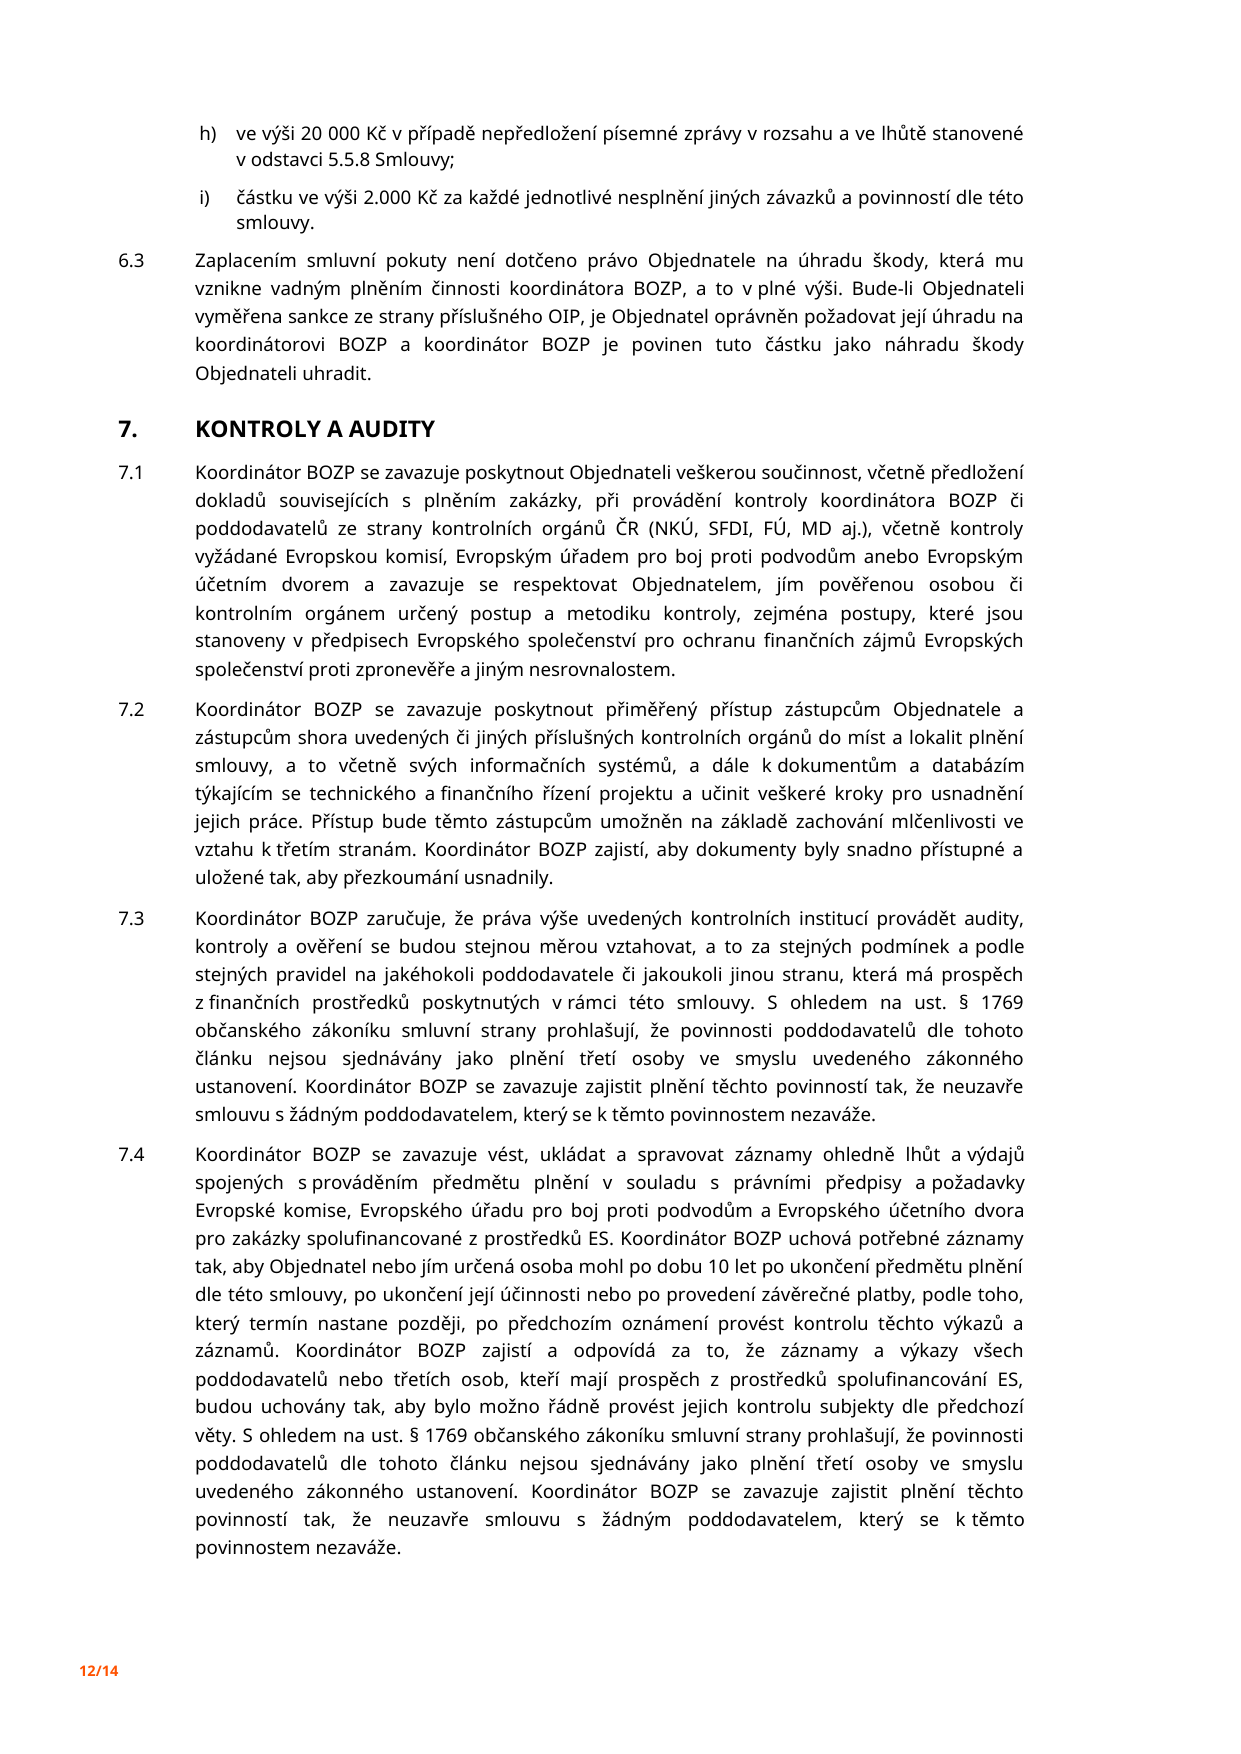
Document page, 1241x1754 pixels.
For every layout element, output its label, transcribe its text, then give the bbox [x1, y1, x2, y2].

list ve výši 20 000 Kč v případě nepředložení písemné zprávy v rozsahu a ve lhůtě stanovené v odstavci 5.5.8 Smlouvy; [199, 121, 1024, 172]
text Koordinátor BOZP se zavazuje poskytnout Objednateli veškerou součinnost, včetně předložení dokladů souvisejících s plněním zakázky, při provádění kontroly koordinátora BOZP či poddodavatelů ze strany kontrolních orgánů ČR (NKÚ, SFDI, FÚ, MD aj.), včetně kontroly vyžádané Evropskou komisí, Evropským úřadem pro boj proti podvodům anebo Evropským účetním dvorem a zavazuje se respektovat Objednatelem, jím pověřenou osobou či kontrolním orgánem určený postup a metodiku kontroly, zejména postupy, které jsou stanoveny v předpisech Evropského společenství pro ochranu finančních zájmů Evropských společenství proti zpronevěře a jiným nesrovnalostem. [118, 460, 1024, 681]
text Koordinátor BOZP se zavazuje poskytnout přiměřený přístup zástupcům Objednatele a zástupcům shora uvedených či jiných příslušných kontrolních orgánů do míst a lokalit plnění smlouvy, a to včetně svých informačních systémů, a dále k dokumentům a databázím týkajícím se technického a finančního řízení projektu a učinit veškeré kroky pro usnadnění jejich práce. Přístup bude těmto zástupcům umožněn na základě zachování mlčenlivosti ve vztahu k třetím stranám. Koordinátor BOZP zajistí, aby dokumenty byly snadno přístupné a uložené tak, aby přezkoumání usnadnily. [118, 696, 1024, 890]
text Zaplacením smluvní pokuty není dotčeno právo Objednatele na úhradu škody, která mu vznikne vadným plněním činnosti koordinátora BOZP, a to v plné výši. Bude-li Objednateli vyměřena sankce ze strany příslušného OIP, je Objednatel oprávněn požadovat její úhradu na koordinátorovi BOZP a koordinátor BOZP je povinen tuto částku jako náhradu škody Objednateli uhradit. [118, 248, 1024, 385]
list částku ve výši 2.000 Kč za každé jednotlivé nesplnění jiných závazků a povinností dle této smlouvy. [199, 184, 1024, 235]
text Koordinátor BOZP se zavazuje vést, ukládat a spravovat záznamy ohledně lhůt a výdajů spojených s prováděním předmětu plnění v souladu s právními předpisy a požadavky Evropské komise, Evropského úřadu pro boj proti podvodům a Evropského účetního dvora pro zakázky spolufinancované z prostředků ES. Koordinátor BOZP uchová potřebné záznamy tak, aby Objednatel nebo jím určená osoba mohl po dobu 10 let po ukončení předmětu plnění dle této smlouvy, po ukončení její účinnosti nebo po provedení závěrečné platby, podle toho, který termín nastane později, po předchozím oznámení provést kontrolu těchto výkazů a záznamů. Koordinátor BOZP zajistí a odpovídá za to, že záznamy a výkazy všech poddodavatelů nebo třetích osob, kteří mají prospěch z prostředků spolufinancování ES, budou uchovány tak, aby bylo možno řádně provést jejich kontrolu subjekty dle předchozí věty. S ohledem na ust. § 1769 občanského zákoníku smluvní strany prohlašují, že povinnosti poddodavatelů dle tohoto článku nejsou sjednávány jako plnění třetí osoby ve smyslu uvedeného zákonného ustanovení. Koordinátor BOZP se zavazuje zajistit plnění těchto povinností tak, že neuzavře smlouvu s žádným poddodavatelem, který se k těmto povinnostem nezaváže. [118, 1142, 1024, 1559]
text Koordinátor BOZP zaručuje, že práva výše uvedených kontrolních institucí provádět audity, kontroly a ověření se budou stejnou měrou vztahovat, a to za stejných podmínek a podle stejných pravidel na jakéhokoli poddodavatele či jakoukoli jinou stranu, která má prospěch z finančních prostředků poskytnutých v rámci této smlouvy. S ohledem na ust. § 1769 občanského zákoníku smluvní strany prohlašují, že povinnosti poddodavatelů dle tohoto článku nejsou sjednávány jako plnění třetí osoby ve smyslu uvedeného zákonného ustanovení. Koordinátor BOZP se zavazuje zajistit plnění těchto povinností tak, že neuzavře smlouvu s žádným poddodavatelem, který se k těmto povinnostem nezaváže. [118, 905, 1024, 1127]
text KONTROLY A AUDITY [118, 413, 1024, 444]
